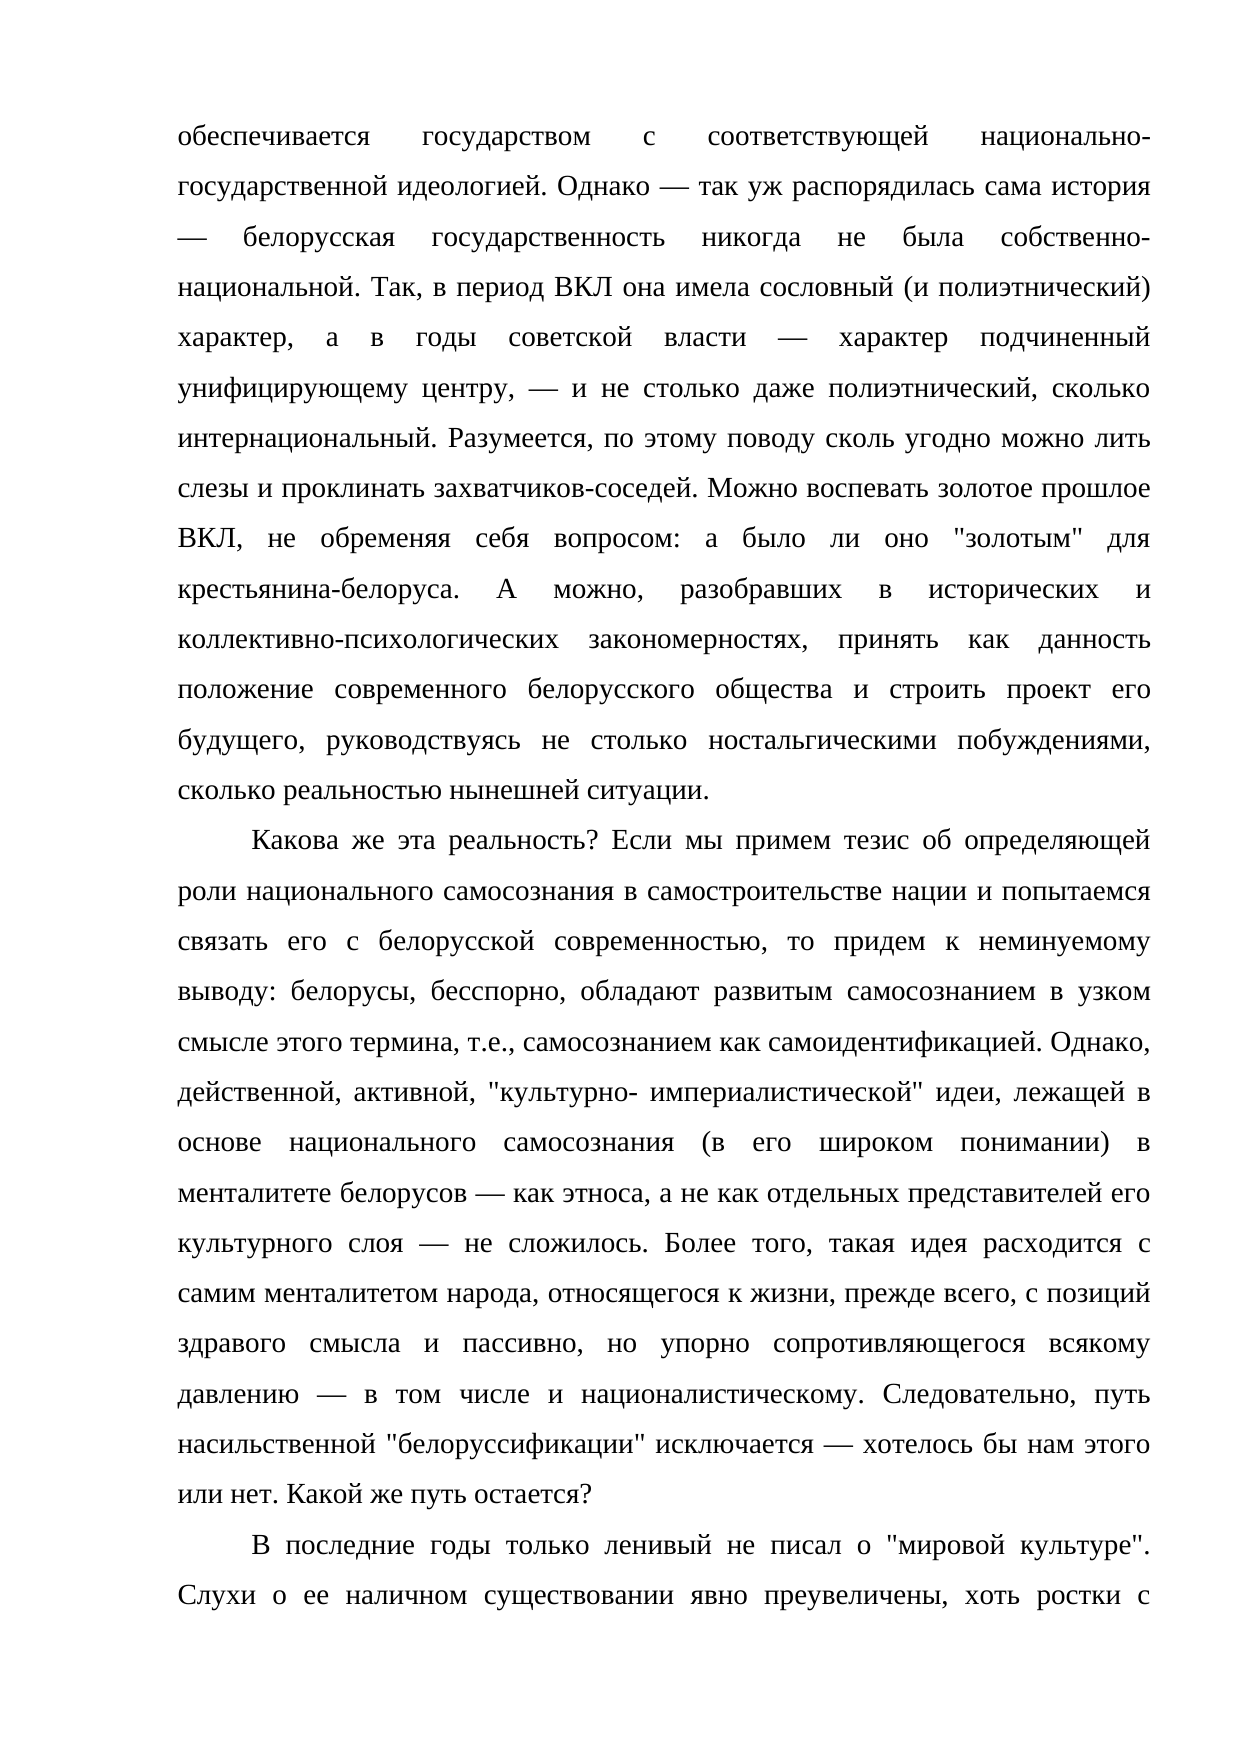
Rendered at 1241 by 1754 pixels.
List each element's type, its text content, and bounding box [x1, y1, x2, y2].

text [177, 1527, 1152, 1611]
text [177, 118, 1152, 806]
text Какова же эта реальность? Если мы примем тезис об определяющей роли национального самосознания в самостроительстве нации и попытаемся связать его с белорусской современностью, то придем к неминуемому выводу: белорусы, бесспорно, обладают развитым самосознанием в узком смысле этого термина, т.е., самосознанием как самоидентификацией. Однако, действенной, активной, "культурно- империалистической" идеи, лежащей в основе национального самосознания (в его широком понимании) в менталитете белорусов — как этноса, а не как отдельных представителей его культурного слоя — не сложилось. Более того, такая идея расходится с самим менталитетом народа, относящегося к жизни, прежде всего, с позиций здравого смысла и пассивно, но упорно сопротивляющегося всякому давлению — в том числе и националистическому. Следовательно, путь насильственной "белоруссификации" исключается — хотелось бы нам этого или нет. Какой же путь остается? [177, 822, 1152, 1510]
